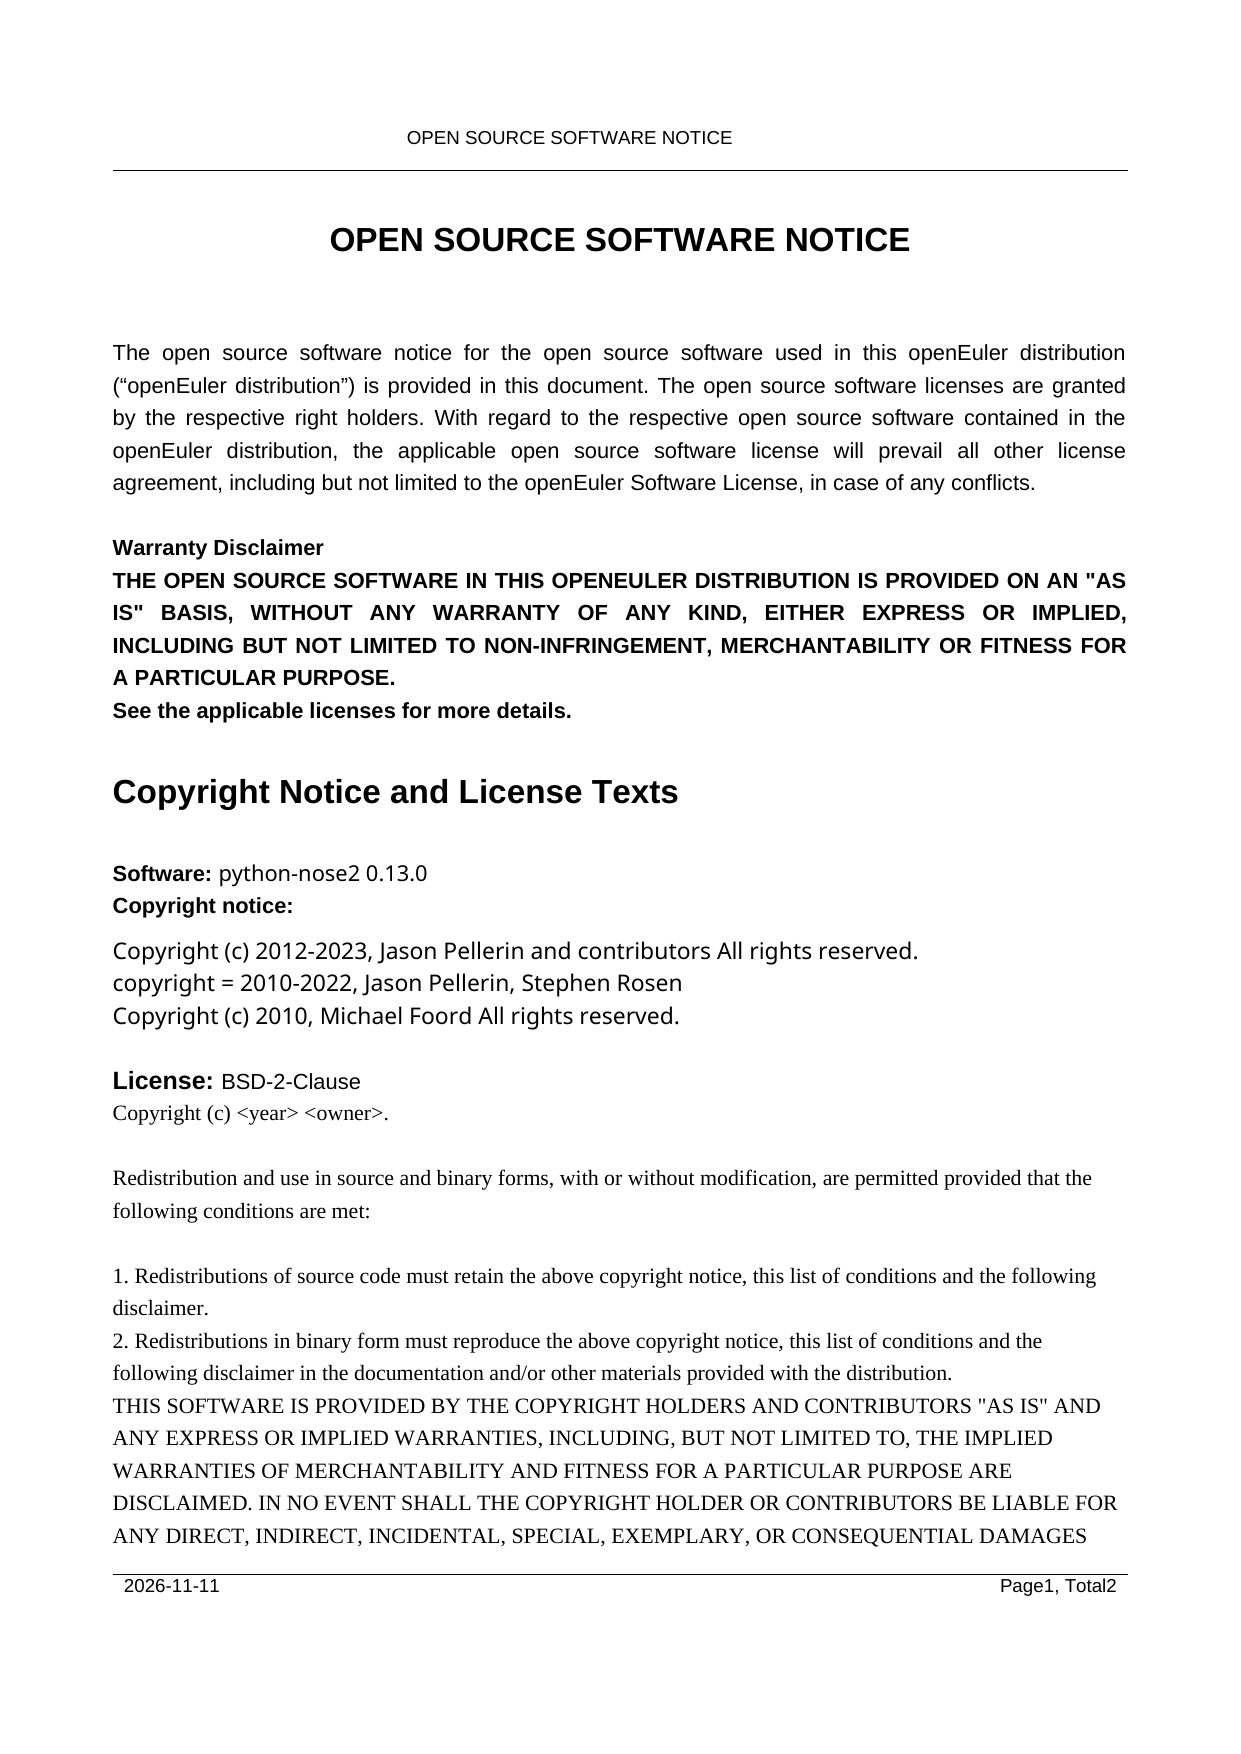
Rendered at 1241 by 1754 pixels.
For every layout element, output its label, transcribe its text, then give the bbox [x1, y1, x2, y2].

title Software: python-nose2 0.13.0 [112, 856, 1128, 889]
text THE OPEN SOURCE SOFTWARE IN THIS OPENEULER DISTRIBUTION IS PROVIDED ON AN "AS IS" BASIS, WITHOUT ANY WARRANTY OF ANY KIND, EITHER EXPRESS OR IMPLIED, INCLUDING BUT NOT LIMITED TO NON-INFRINGEMENT, MERCHANTABILITY OR FITNESS FOR A PARTICULAR PURPOSE. See the applicable licenses for more details. [112, 564, 1128, 726]
text Warranty Disclaimer [112, 531, 1128, 564]
text The open source software notice for the open source software used in this openEuler distribution (“openEuler distribution”) is provided in this document. The open source software licenses are granted by the respective right holders. With regard to the respective open source software contained in the openEuler distribution, the applicable open source software license will prevail all other license agreement, including but not limited to the openEuler Software License, in case of any conflicts. [112, 336, 1128, 499]
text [112, 1096, 1128, 1551]
text Copyright (c) 2012-2023, Jason Pellerin and contributors All rights reserved. copyright = 2010-2022, Jason Pellerin, Stephen Rosen Copyright (c) 2010, Michael Foord All rights reserved. [112, 934, 1128, 1064]
text OPEN SOURCE SOFTWARE NOTICE [112, 206, 1128, 271]
text Copyright notice: [112, 889, 1128, 921]
text License: BSD-2-Clause [112, 1064, 1128, 1096]
text Copyright Notice and License Texts [112, 759, 1128, 824]
